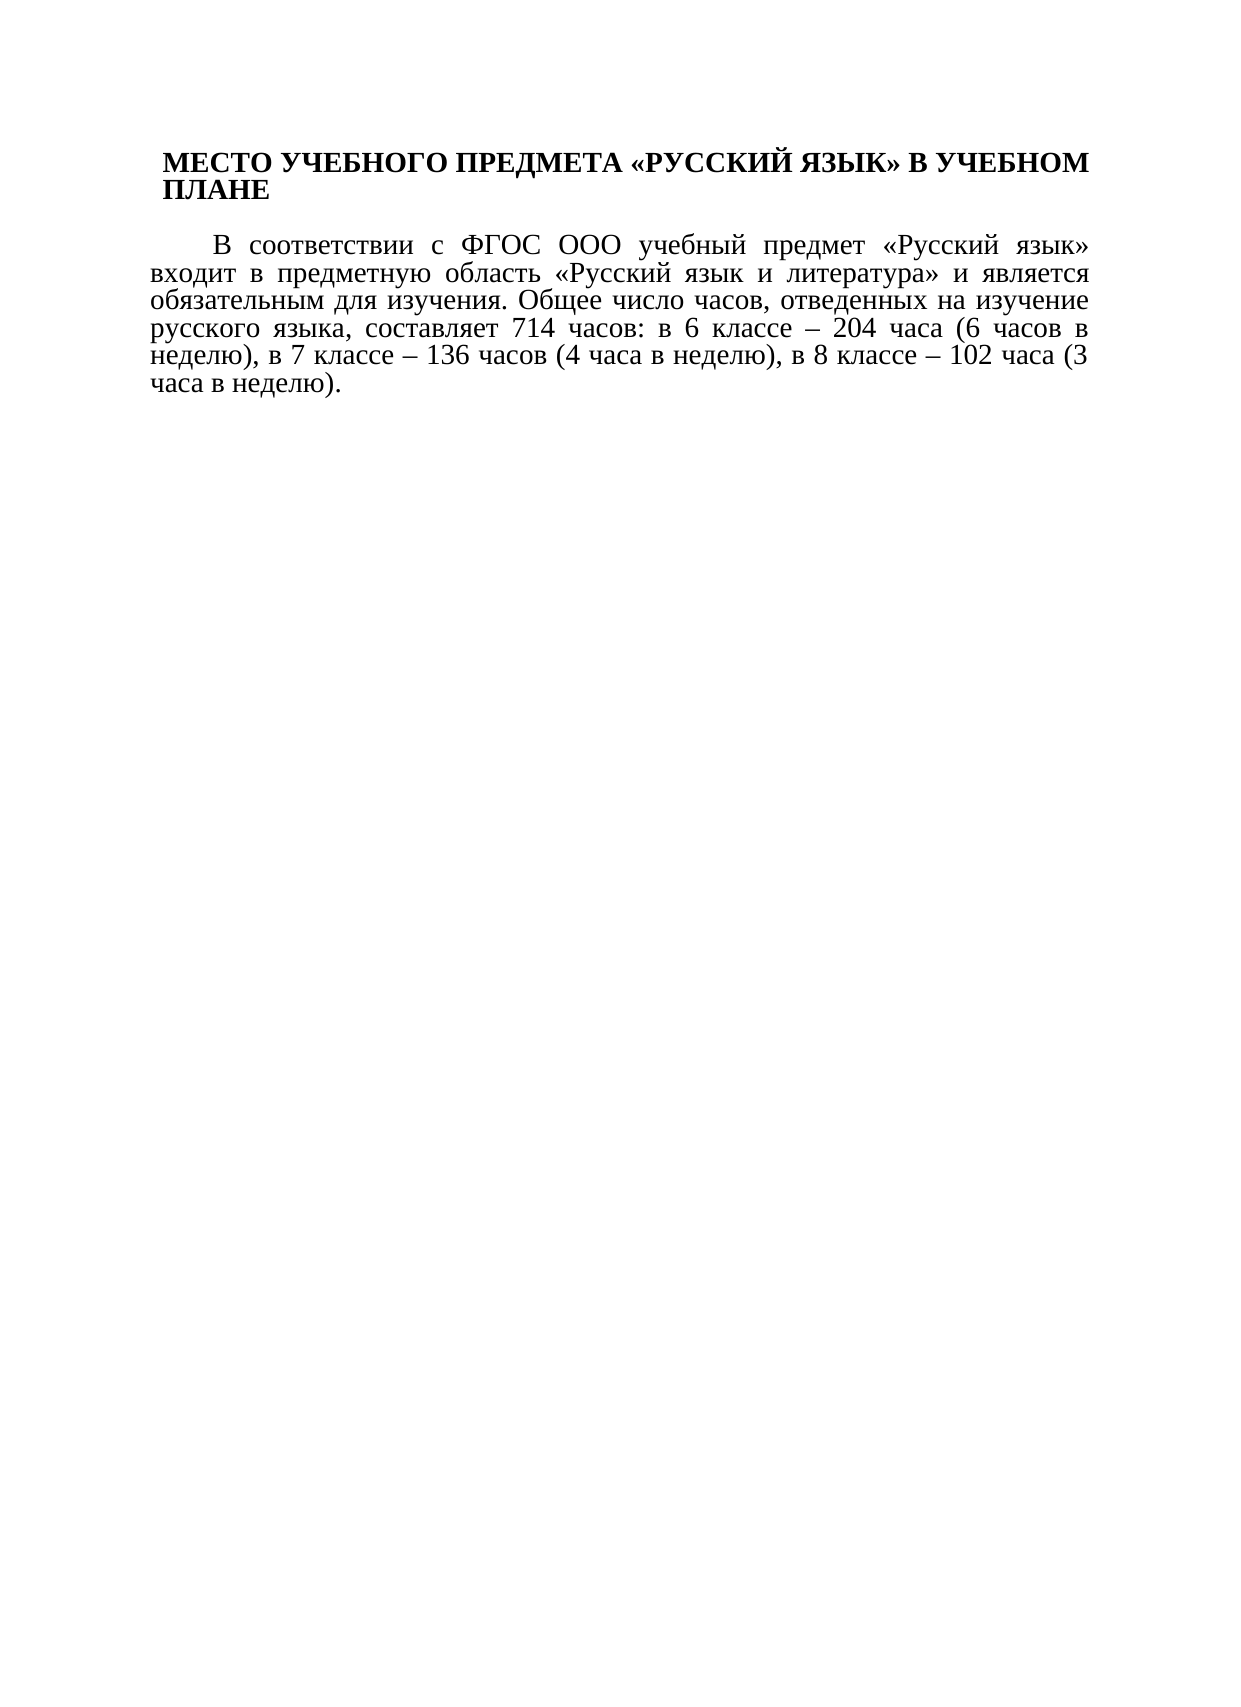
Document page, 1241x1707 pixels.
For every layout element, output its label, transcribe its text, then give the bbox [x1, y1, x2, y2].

text В соответствии с ФГОС ООО учебный предмет «Русский язык» входит в предметную область «Русский язык и литература» и является обязательным для изучения. Общее число часов, отведенных на изучение русского языка, составляет 714 часов: в 6 классе – 204 часа (6 часов в неделю), в 7 классе – 136 часов (4 часа в неделю), в 8 классе – 102 часа (3 часа в неделю). [150, 232, 1090, 397]
text МЕСТО УЧЕБНОГО ПРЕДМЕТА «РУССКИЙ ЯЗЫК» В УЧЕБНОМ ПЛАНЕ [162, 150, 1090, 205]
